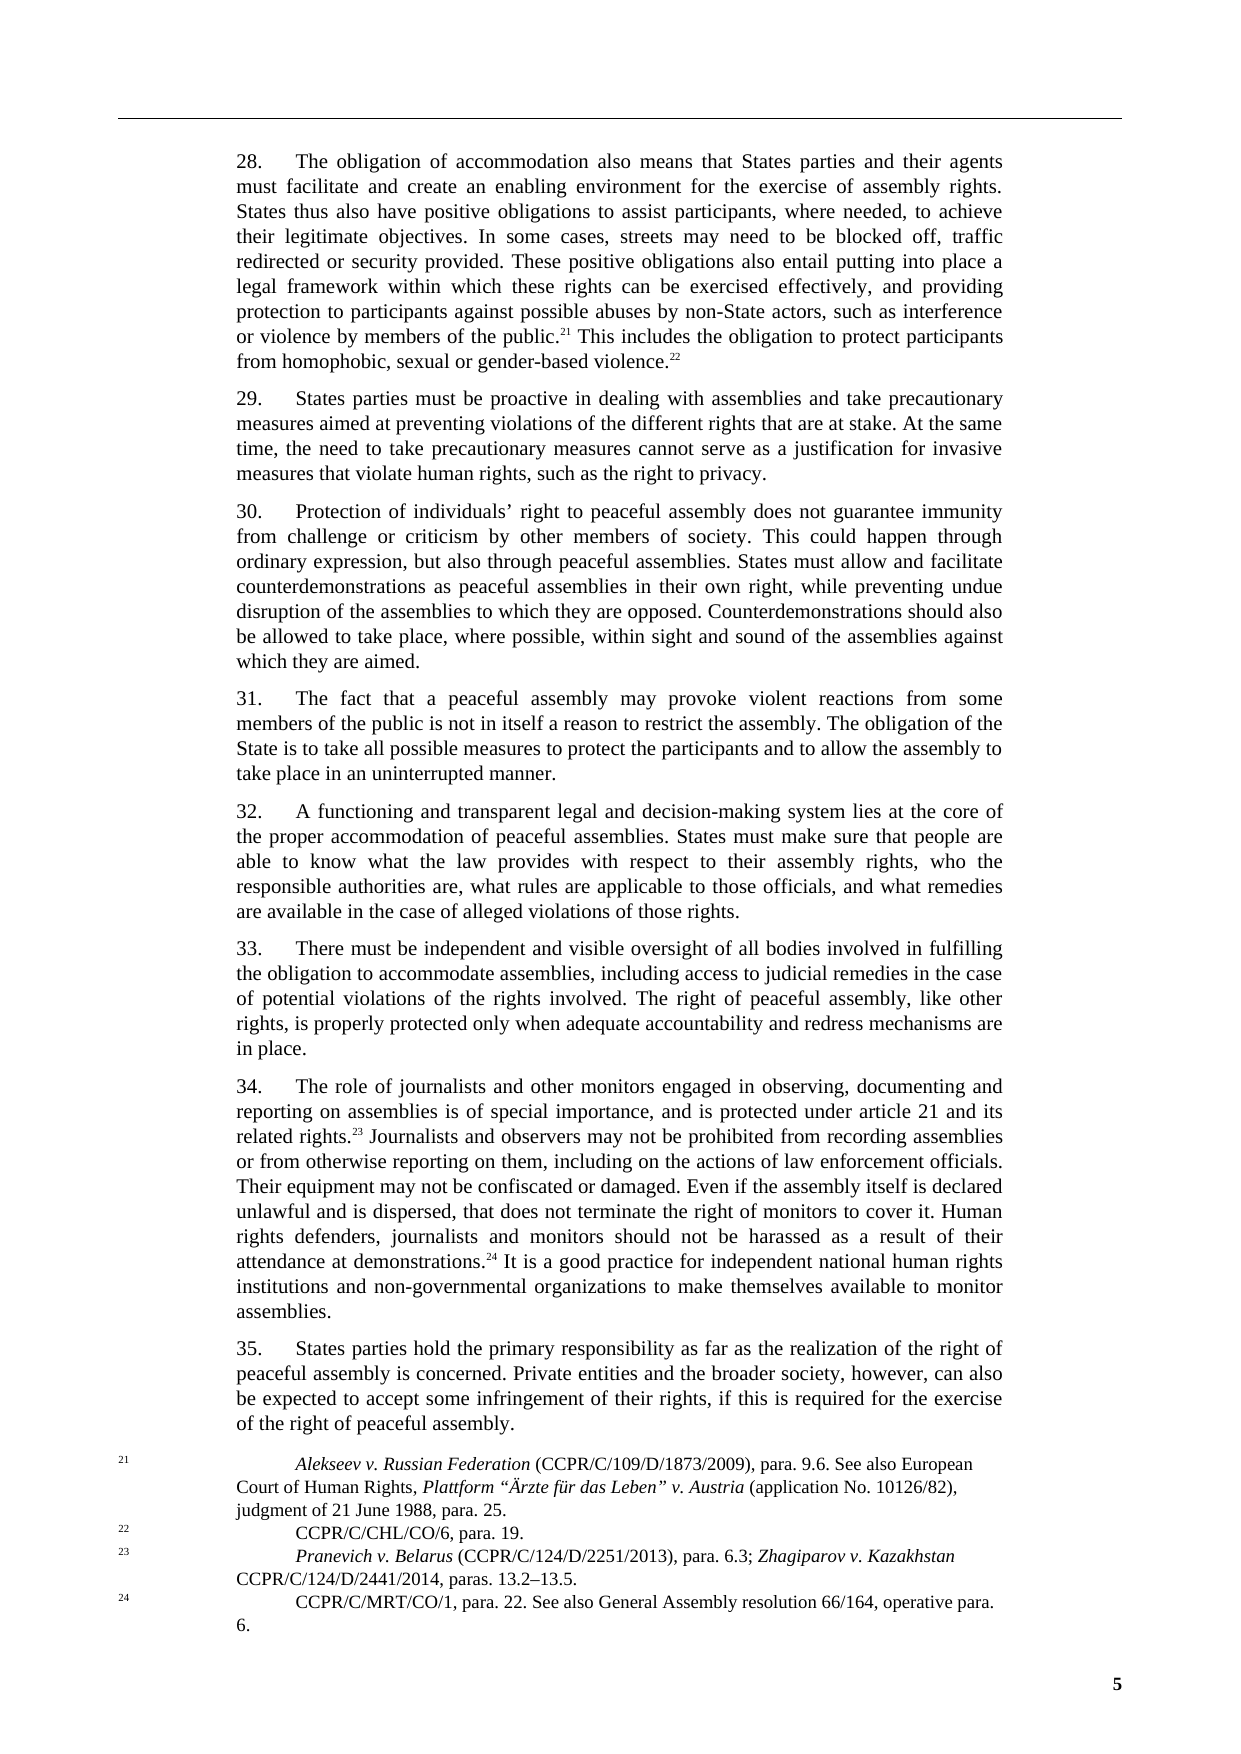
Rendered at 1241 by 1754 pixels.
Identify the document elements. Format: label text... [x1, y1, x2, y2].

text 28. The obligation of accommodation also means that States parties and their agents must facilitate and create an enabling environment for the exercise of assembly rights. States thus also have positive obligations to assist participants, where needed, to achieve their legitimate objectives. In some cases, streets may need to be blocked off, traffic redirected or security provided. These positive obligations also entail putting into place a legal framework within which these rights can be exercised effectively, and providing protection to participants against possible abuses by non-State actors, such as interference or violence by members of the public. This includes the obligation to protect participants from homophobic, sexual or gender-based violence. [236, 148, 1004, 373]
text 31. The fact that a peaceful assembly may provoke violent reactions from some members of the public is not in itself a reason to restrict the assembly. The obligation of the State is to take all possible measures to protect the participants and to allow the assembly to take place in an uninterrupted manner. [236, 685, 1004, 785]
text 33. There must be independent and visible oversight of all bodies involved in fulfilling the obligation to accommodate assemblies, including access to judicial remedies in the case of potential violations of the rights involved. The right of peaceful assembly, like other rights, is properly protected only when adequate accountability and redress mechanisms are in place. [236, 935, 1004, 1060]
text 29. States parties must be proactive in dealing with assemblies and take precautionary measures aimed at preventing violations of the different rights that are at stake. At the same time, the need to take precautionary measures cannot serve as a justification for invasive measures that violate human rights, such as the right to privacy. [236, 385, 1004, 485]
text 35. States parties hold the primary responsibility as far as the realization of the right of peaceful assembly is concerned. Private entities and the broader society, however, can also be expected to accept some infringement of their rights, if this is required for the exercise of the right of peaceful assembly. [236, 1335, 1004, 1435]
text 34. The role of journalists and other monitors engaged in observing, documenting and reporting on assemblies is of special importance, and is protected under article 21 and its related rights. Journalists and observers may not be prohibited from recording assemblies or from otherwise reporting on them, including on the actions of law enforcement officials. Their equipment may not be confiscated or damaged. Even if the assembly itself is declared unlawful and is dispersed, that does not terminate the right of monitors to cover it. Human rights defenders, journalists and monitors should not be harassed as a result of their attendance at demonstrations. It is a good practice for independent national human rights institutions and non-governmental organizations to make themselves available to monitor assemblies. [236, 1073, 1004, 1323]
text 32. A functioning and transparent legal and decision-making system lies at the core of the proper accommodation of peaceful assemblies. States must make sure that people are able to know what the law provides with respect to their assembly rights, who the responsible authorities are, what rules are applicable to those officials, and what remedies are available in the case of alleged violations of those rights. [236, 798, 1004, 923]
text 30. Protection of individuals’ right to peaceful assembly does not guarantee immunity from challenge or criticism by other members of society. This could happen through ordinary expression, but also through peaceful assemblies. States must allow and facilitate counterdemonstrations as peaceful assemblies in their own right, while preventing undue disruption of the assemblies to which they are opposed. Counterdemonstrations should also be allowed to take place, where possible, within sight and sound of the assemblies against which they are aimed. [236, 498, 1004, 673]
